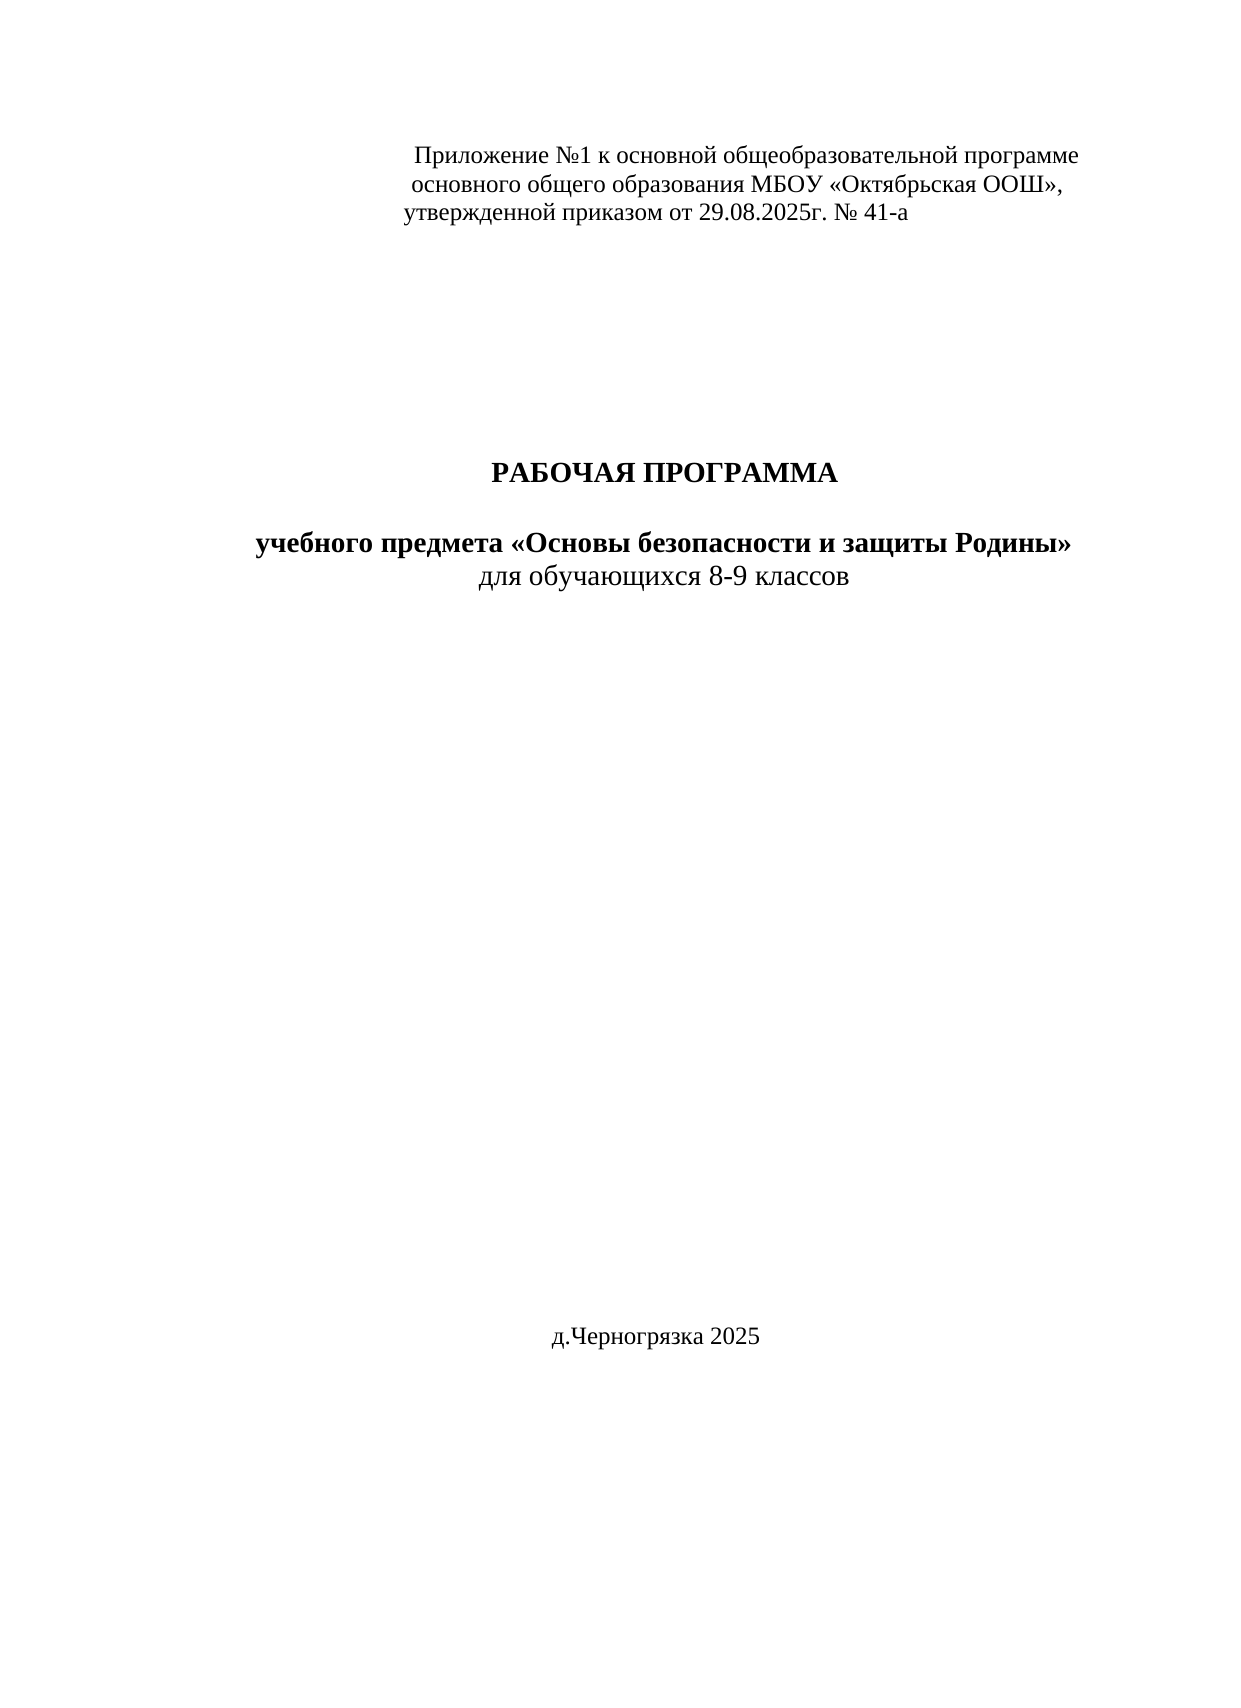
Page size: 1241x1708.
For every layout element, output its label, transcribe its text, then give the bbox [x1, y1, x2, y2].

text основного общего образования МБОУ «Октябрьская ООШ», утвержденной приказом от 29.08.2025г. № 41-а [145, 169, 1166, 226]
text для обучающихся 8-9 классов [163, 559, 1165, 592]
text д.Черногрязка 2025 [133, 1321, 1166, 1350]
text Приложение №1 к основной общеобразовательной программе [145, 140, 1166, 169]
text учебного предмета «Основы безопасности и защиты Родины» [163, 526, 1164, 559]
text РАБОЧАЯ ПРОГРАММА [163, 456, 1166, 489]
